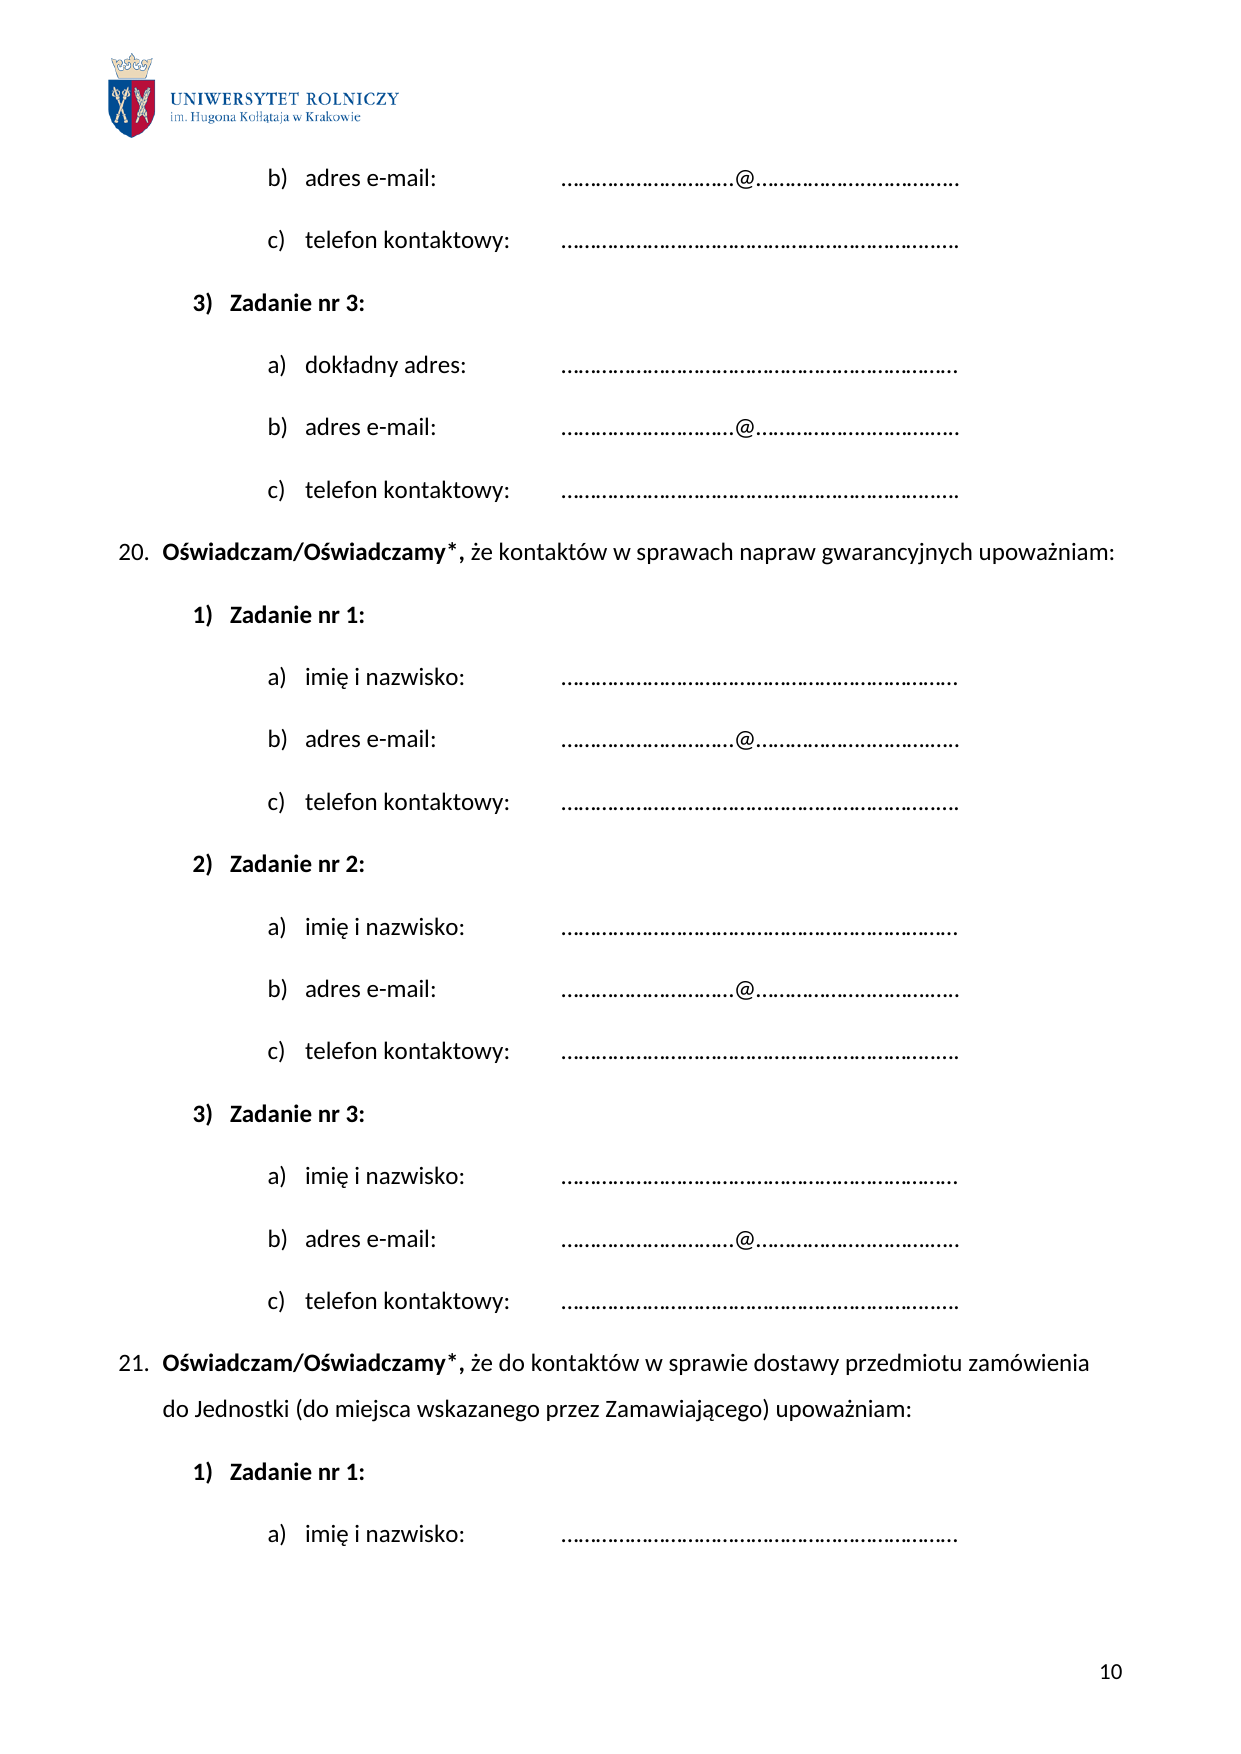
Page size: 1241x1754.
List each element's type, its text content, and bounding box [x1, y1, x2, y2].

list Oświadczam/Oświadczamy*, że do kontaktów w sprawie dostawy przedmiotu zamówienia do Jednostki (do miejsca wskazanego przez Zamawiającego) upoważniam: [118, 1347, 1122, 1424]
list imię i nazwisko: …………………………………………………………… [267, 1160, 1122, 1191]
list adres e-mail: …………………………@………………..……….….. [267, 412, 1122, 442]
list telefon kontaktowy: ………………………………………………………..…. [267, 786, 1122, 816]
list Zadanie nr 2: [192, 848, 1122, 879]
list Zadanie nr 1: [192, 599, 1122, 629]
list dokładny adres: …………………………………………………………… [267, 349, 1122, 380]
list adres e-mail: …………………………@………………..……….….. [267, 973, 1122, 1004]
list telefon kontaktowy: ………………………………………………………..…. [267, 224, 1122, 255]
list Zadanie nr 3: [192, 287, 1122, 317]
list adres e-mail: …………………………@………………..……….….. [267, 1223, 1122, 1253]
picture [104, 53, 412, 141]
list Oświadczam/Oświadczamy*, że kontaktów w sprawach napraw gwarancyjnych upoważniam: [118, 536, 1122, 567]
list Zadanie nr 3: [192, 1098, 1122, 1128]
list telefon kontaktowy: ………………………………………………………..…. [267, 1036, 1122, 1066]
list telefon kontaktowy: ………………………………………………………..…. [267, 1285, 1122, 1316]
list telefon kontaktowy: ………………………………………………………..…. [267, 474, 1122, 504]
list imię i nazwisko: …………………………………………………………… [267, 661, 1122, 692]
list imię i nazwisko: …………………………………………………………… [267, 911, 1122, 941]
list adres e-mail: …………………………@………………..……….….. [267, 162, 1122, 192]
list Zadanie nr 1: [192, 1456, 1122, 1486]
list adres e-mail: …………………………@………………..……….….. [267, 723, 1122, 754]
list imię i nazwisko: …………………………………………………………… [267, 1518, 1122, 1548]
